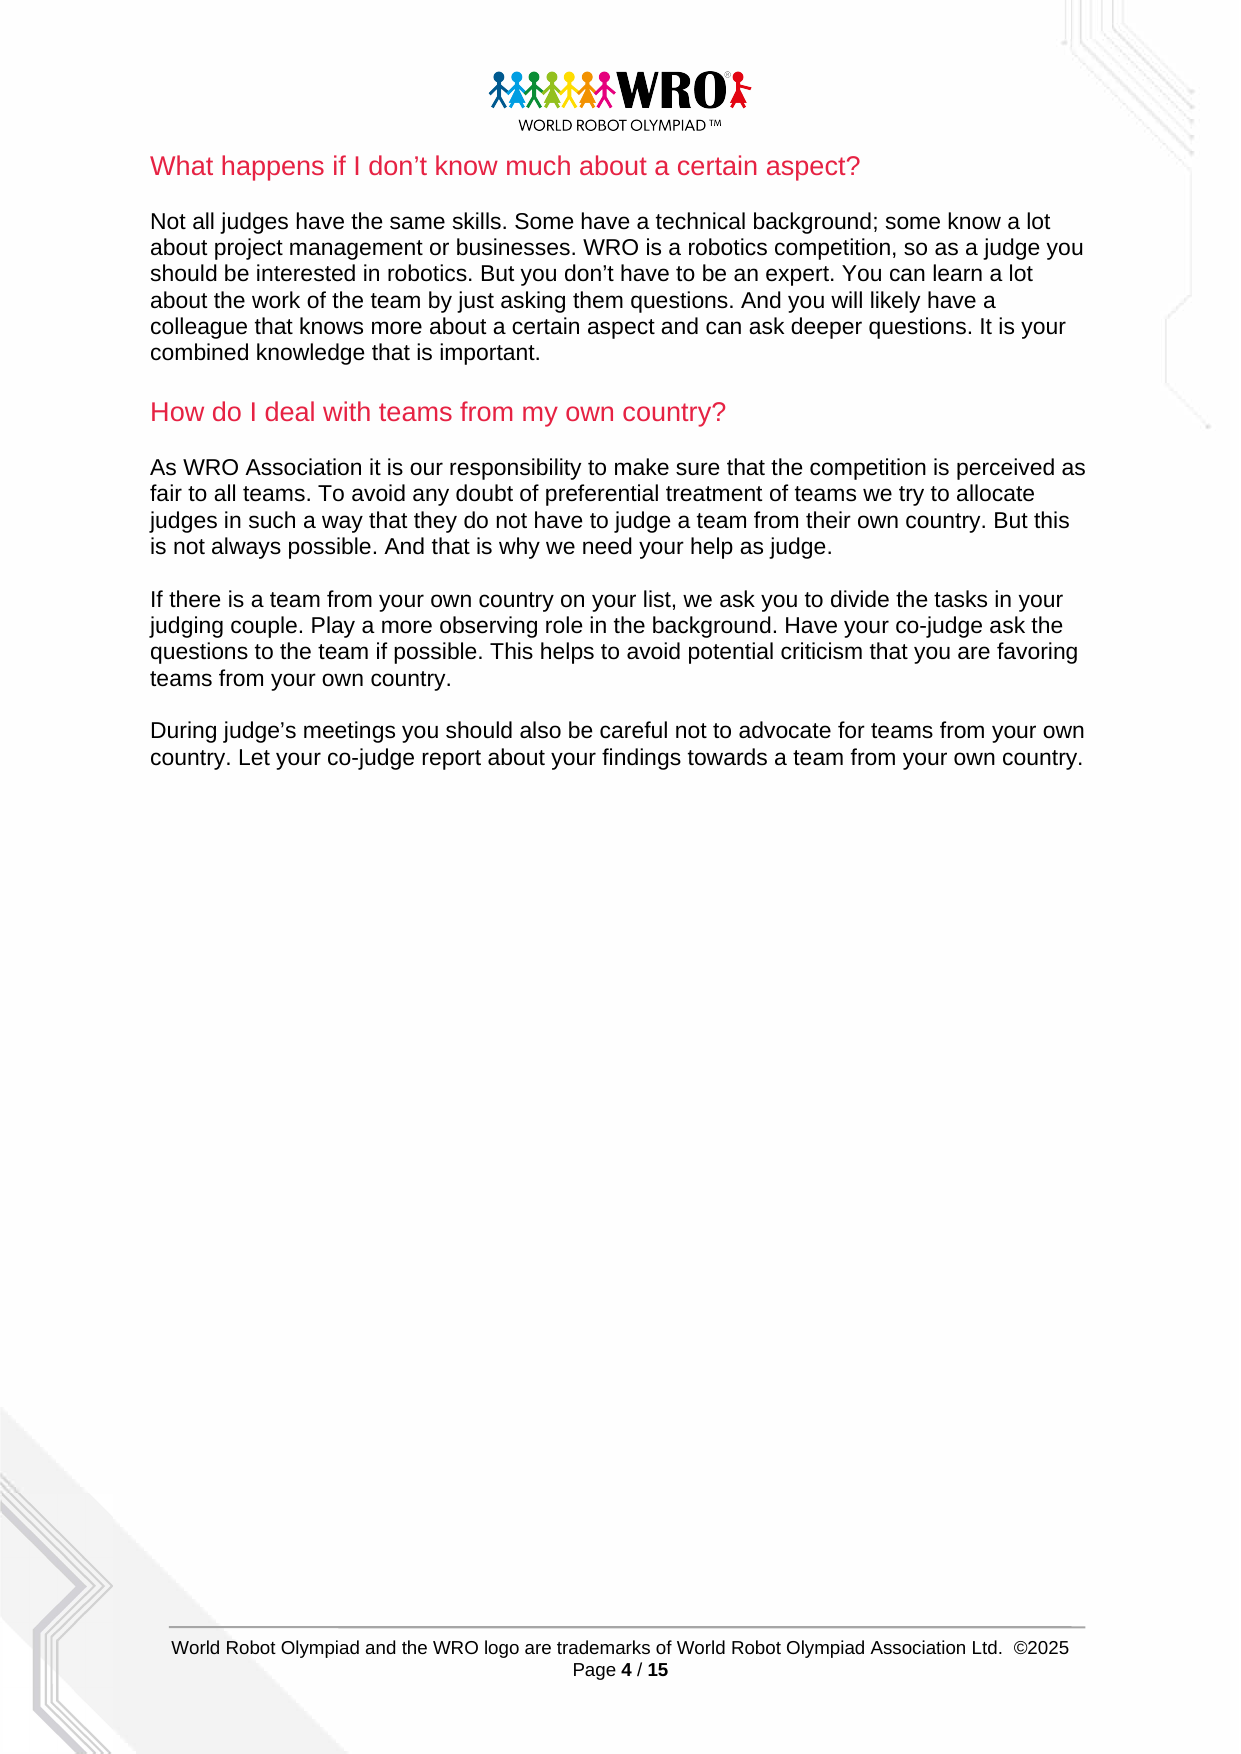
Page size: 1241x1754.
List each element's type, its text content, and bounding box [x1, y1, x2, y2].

text During judge’s meetings you should also be careful not to advocate for teams from your own country. Let your co-judge report about your findings towards a team from your own country. [150, 717, 1090, 770]
picture [488, 71, 752, 131]
subtitle What happens if I don’t know much about a certain aspect? [150, 150, 1090, 181]
text If there is a team from your own country on your list, we ask you to divide the tasks in your judging couple. Play a more observing role in the background. Have your co-judge ask the questions to the team if possible. This helps to avoid potential criticism that you are favoring teams from your own country. [150, 586, 1090, 691]
text Not all judges have the same skills. Some have a technical background; some know a lot about project management or businesses. WRO is a robotics competition, so as a judge you should be interested in robotics. But you don’t have to be an expert. You can learn a lot about the work of the team by just asking them questions. And you will likely have a colleague that knows more about a certain aspect and can ask deeper questions. It is your combined knowledge that is important. [150, 208, 1090, 366]
text As WRO Association it is our responsibility to make sure that the competition is perceived as fair to all teams. To avoid any doubt of preferential treatment of teams we try to allocate judges in such a way that they do not have to judge a team from their own country. But this is not always possible. And that is why we need your help as judge. [150, 454, 1090, 559]
subtitle How do I deal with teams from my own country? [150, 396, 1090, 427]
